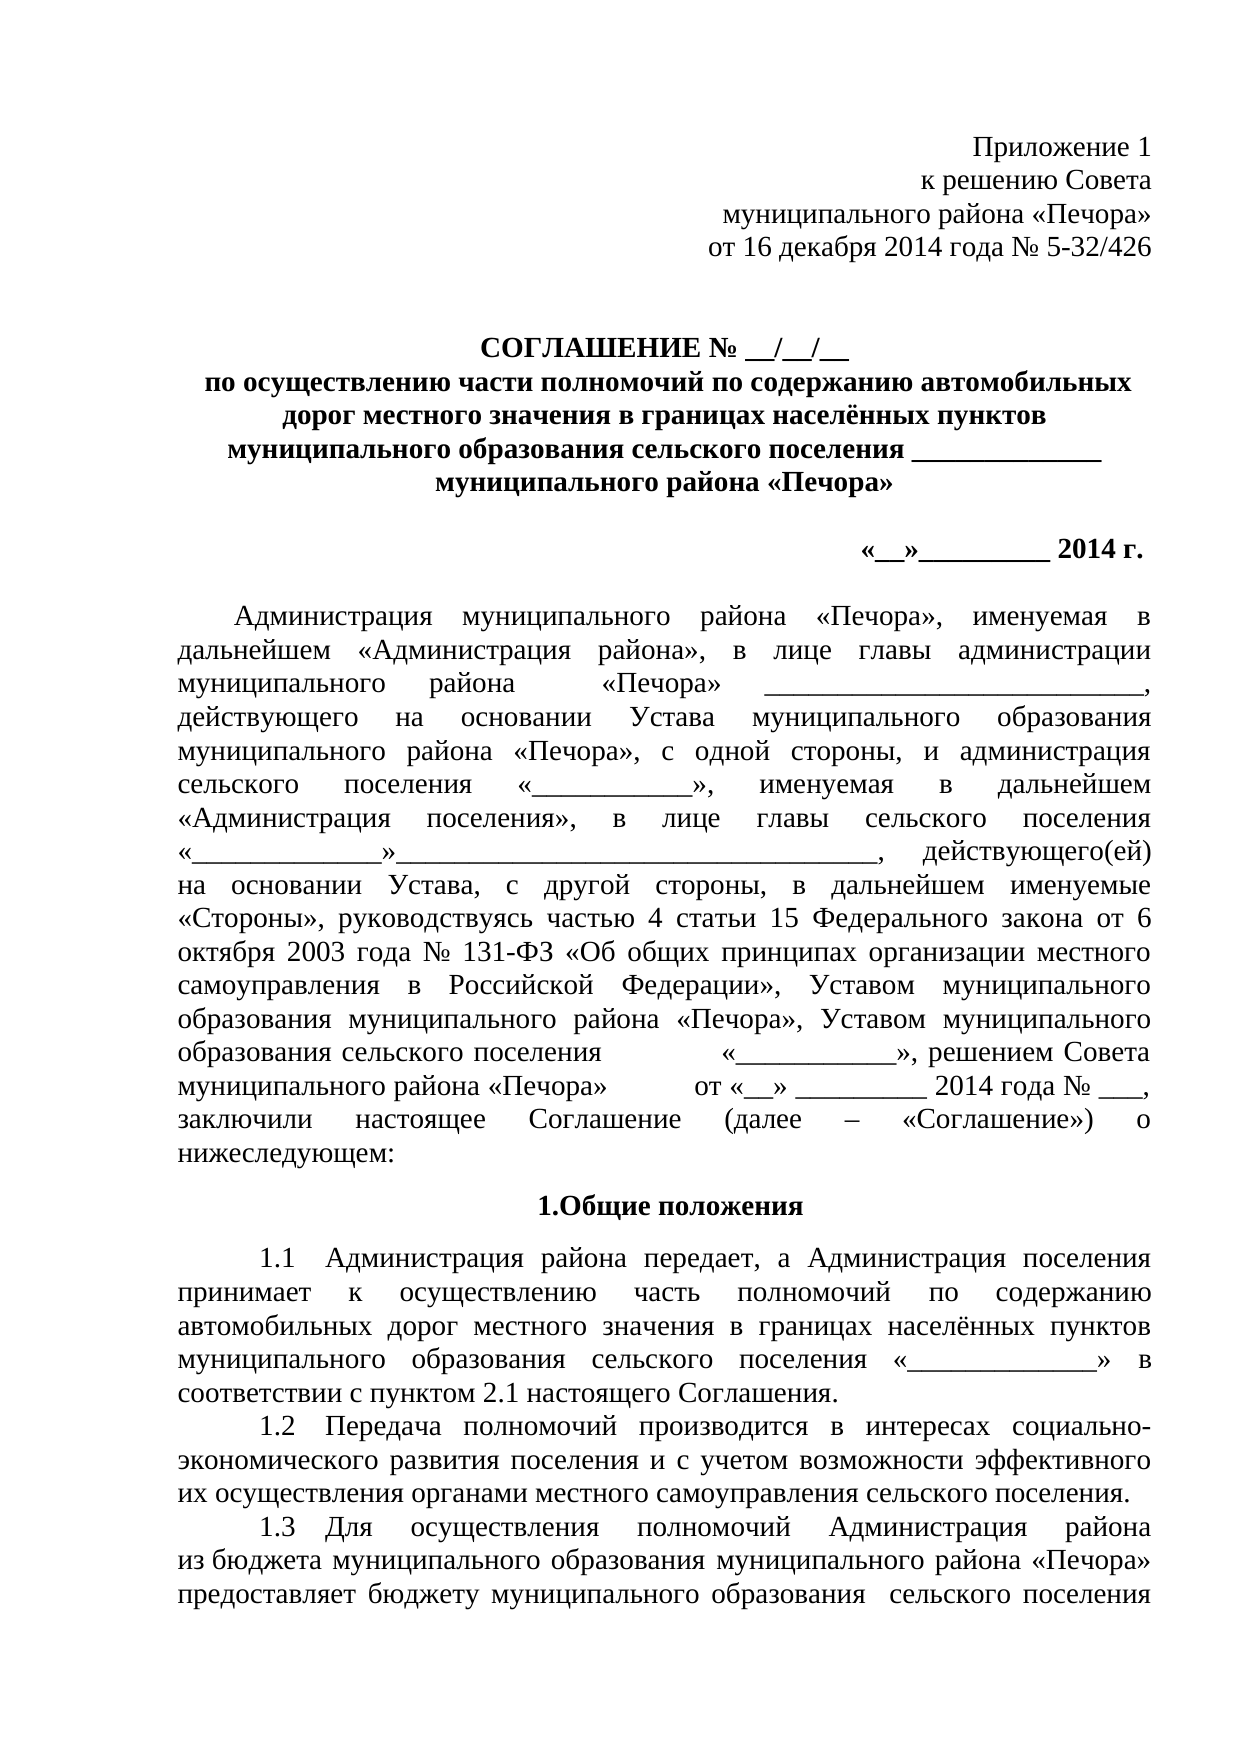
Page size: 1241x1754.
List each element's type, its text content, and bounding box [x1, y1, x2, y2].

text муниципального района «Печора» [702, 196, 1152, 229]
text от 16 декабря 2014 года № 5-32/426 [605, 229, 1152, 263]
text Приложение 1 [702, 129, 1152, 162]
text 1.Общие положения [189, 1188, 1152, 1221]
list Администрация района передает, а Администрация поселения принимает к осуществлению часть полномочий по содержанию автомобильных дорог местного значения в границах населённых пунктов муниципального образования сельского поселения «_____________» в соответствии с пунктом 2.1 настоящего Соглашения. [177, 1241, 1152, 1408]
list Передача полномочий производится в интересах социально-экономического развития поселения и с учетом возможности эффективного их осуществления органами местного самоуправления сельского поселения. [177, 1408, 1152, 1509]
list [177, 1509, 1152, 1609]
text «__»_________ 2014 г. [177, 531, 1152, 565]
text к решению Совета [702, 162, 1152, 196]
text Соглашение № __/__/__ по осуществлению части полномочий по содержанию автомобильных дорог местного значения в границах населённых пунктов муниципального образования сельского поселения _____________ муниципального района «Печора» [177, 330, 1152, 498]
text Администрация муниципального района «Печора», именуемая в дальнейшем «Администрация района», в лице главы администрации муниципального района «Печора» __________________________, действующего на основании Устава муниципального образования муниципального района «Печора», с одной стороны, и администрация сельского поселения «___________», именуемая в дальнейшем «Администрация поселения», в лице главы сельского поселения «_____________»_________________________________, действующего(ей) на основании Устава, с другой стороны, в дальнейшем именуемые «Стороны», руководствуясь частью 4 статьи 15 Федерального закона от 6 октября 2003 года № 131-ФЗ «Об общих принципах организации местного самоуправления в Российской Федерации», Уставом муниципального образования муниципального района «Печора», Уставом муниципального образования сельского поселения «___________», решением Совета муниципального района «Печора» от «__» _________ 2014 года № ___, заключили настоящее Соглашение (далее – «Соглашение») о нижеследующем: [177, 598, 1152, 1169]
